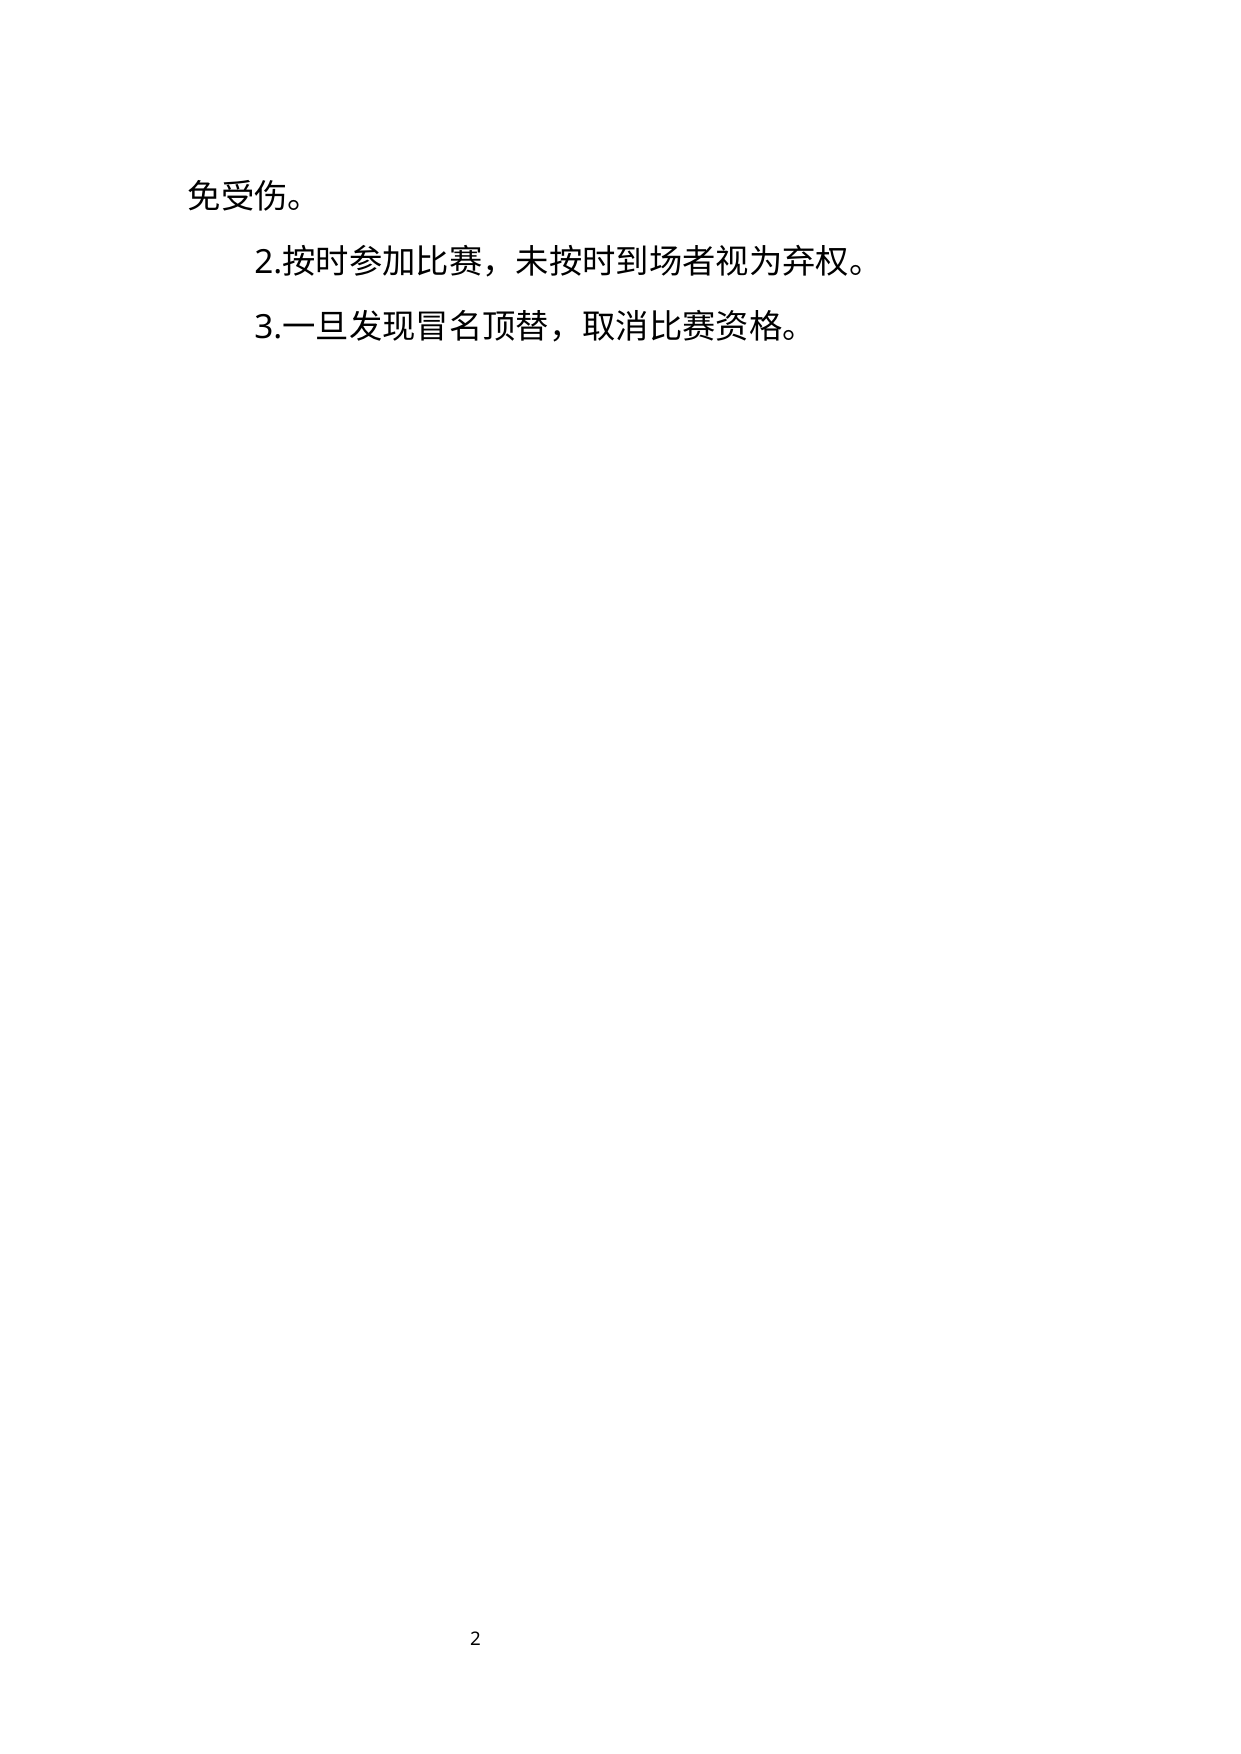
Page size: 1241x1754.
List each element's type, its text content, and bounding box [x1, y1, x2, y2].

list 2.按时参加比赛，未按时到场者视为弃权。 [187, 227, 1053, 292]
list 3.一旦发现冒名顶替，取消比赛资格。 [187, 292, 1053, 357]
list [187, 162, 1053, 227]
